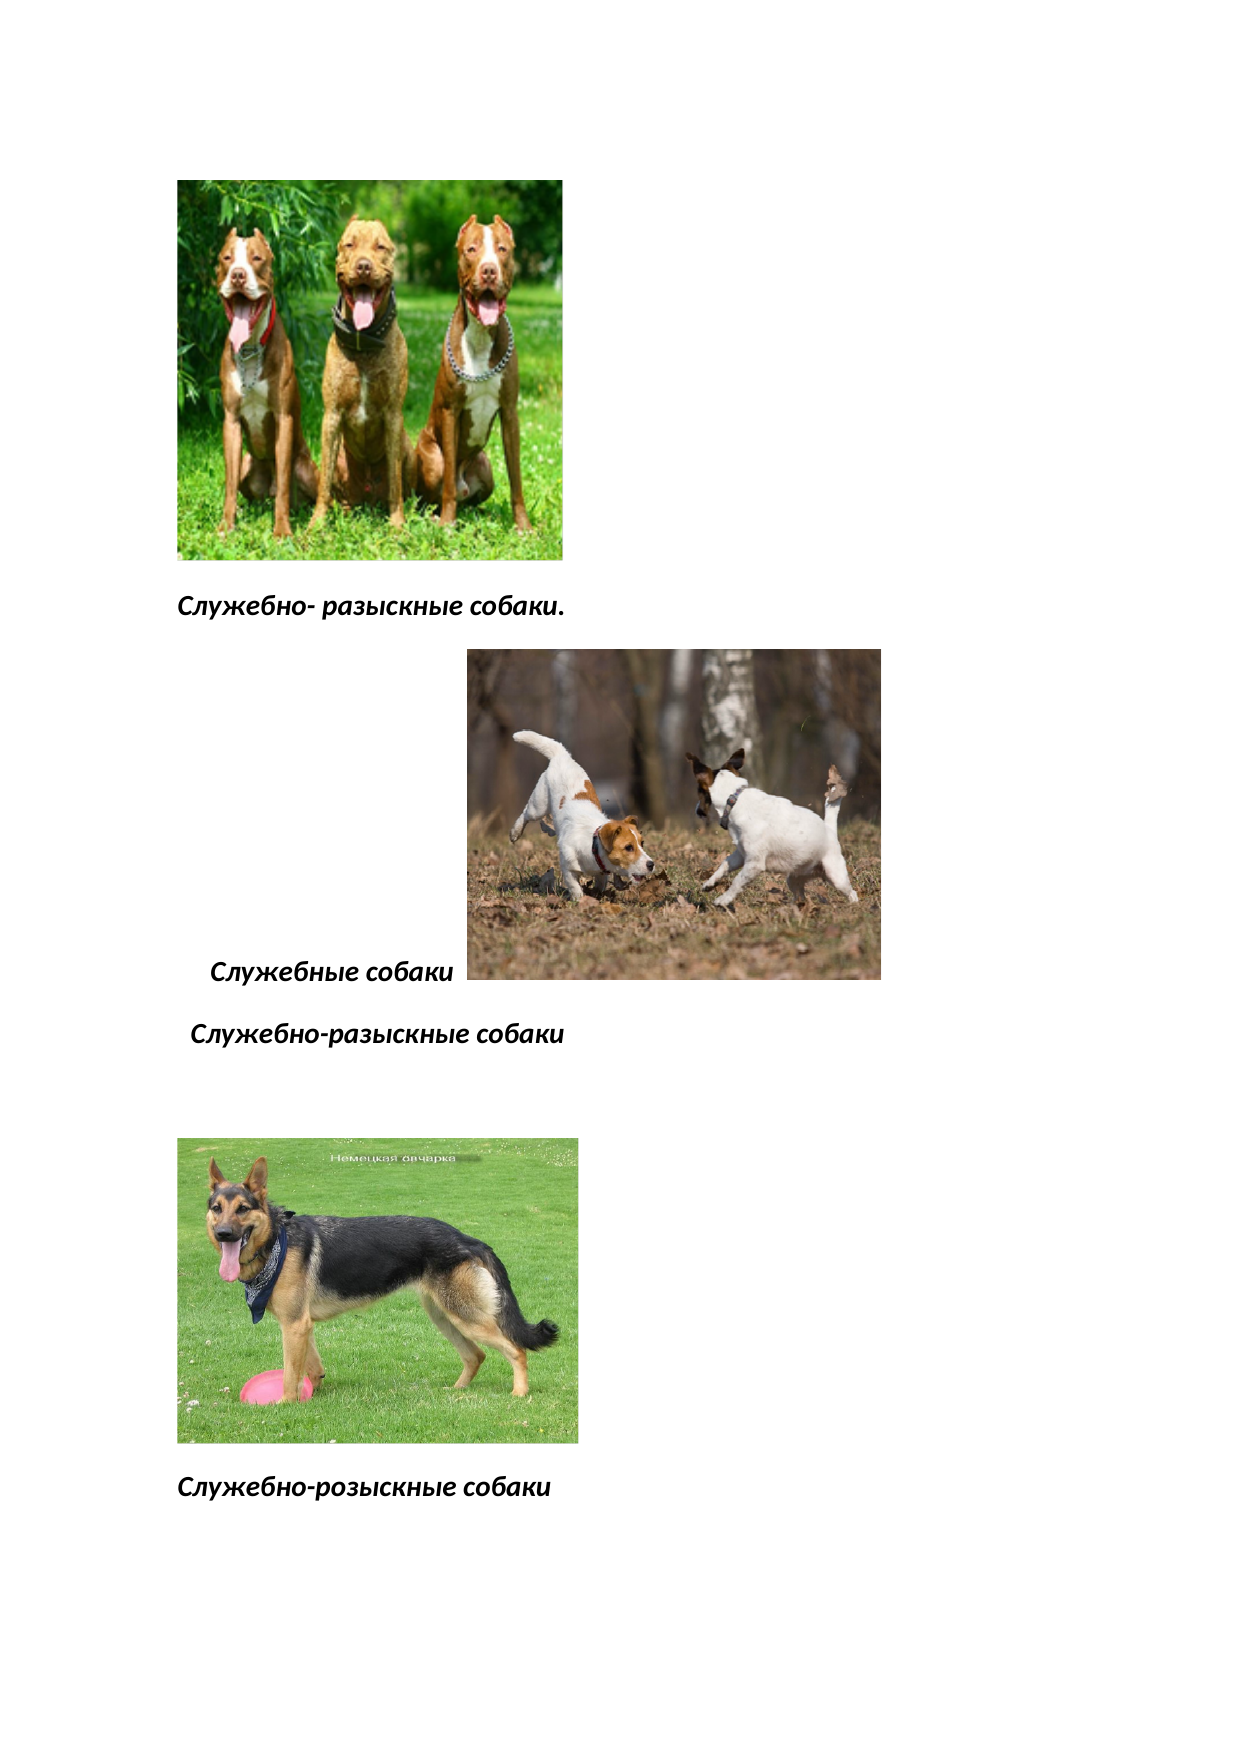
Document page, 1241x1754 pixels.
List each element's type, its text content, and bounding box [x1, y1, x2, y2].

text Служебно- разыскные собаки. [177, 587, 1152, 623]
picture [467, 649, 882, 982]
picture [177, 180, 565, 562]
text Служебно-розыскные собаки [177, 1468, 1152, 1504]
picture [177, 1138, 579, 1444]
text Служебно-разыскные собаки [177, 1015, 1152, 1051]
